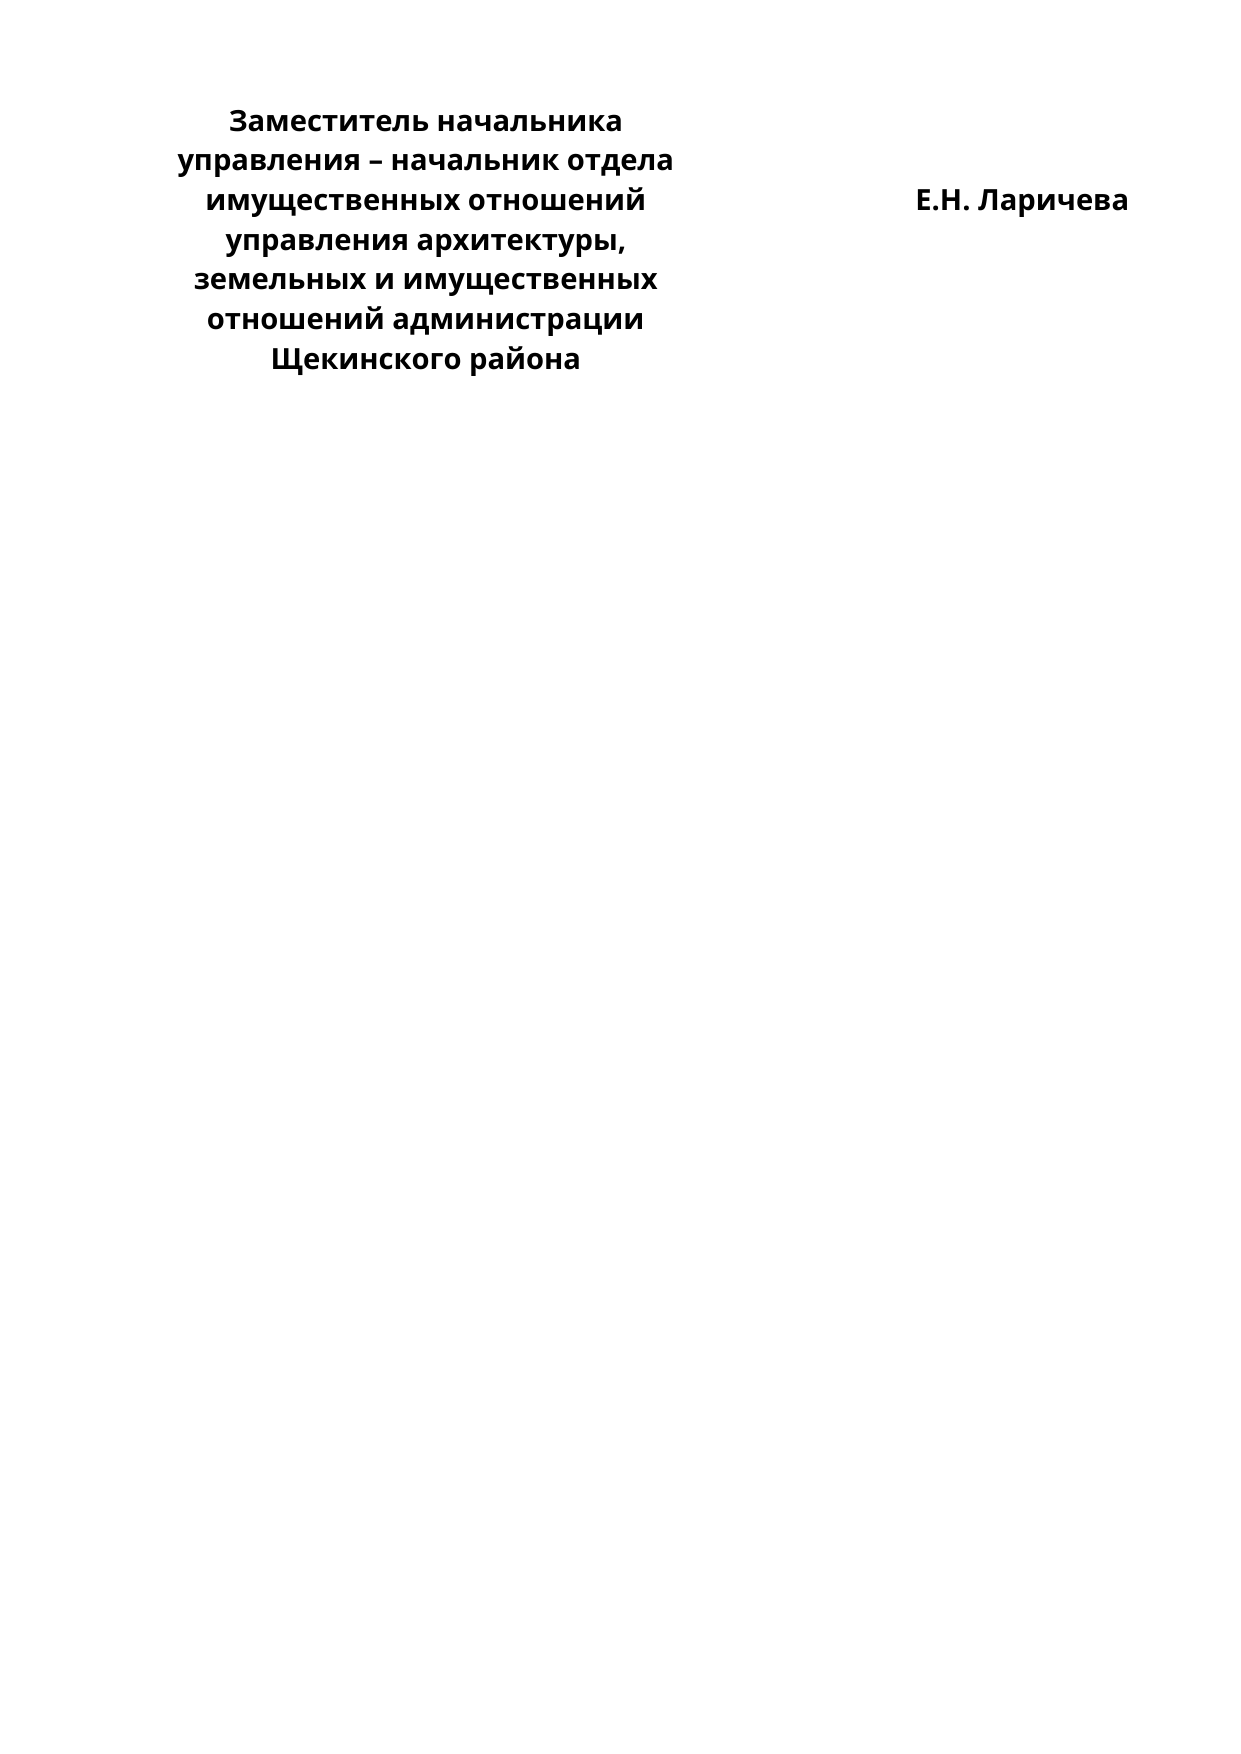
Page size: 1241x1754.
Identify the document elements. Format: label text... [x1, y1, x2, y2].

table_header Заместитель начальника управления – начальник отдела имущественных отношений управления архитектуры, земельных и имущественных отношений администрации Щекинского района [166, 100, 686, 378]
table_header Е.Н. Ларичева [686, 100, 1140, 378]
